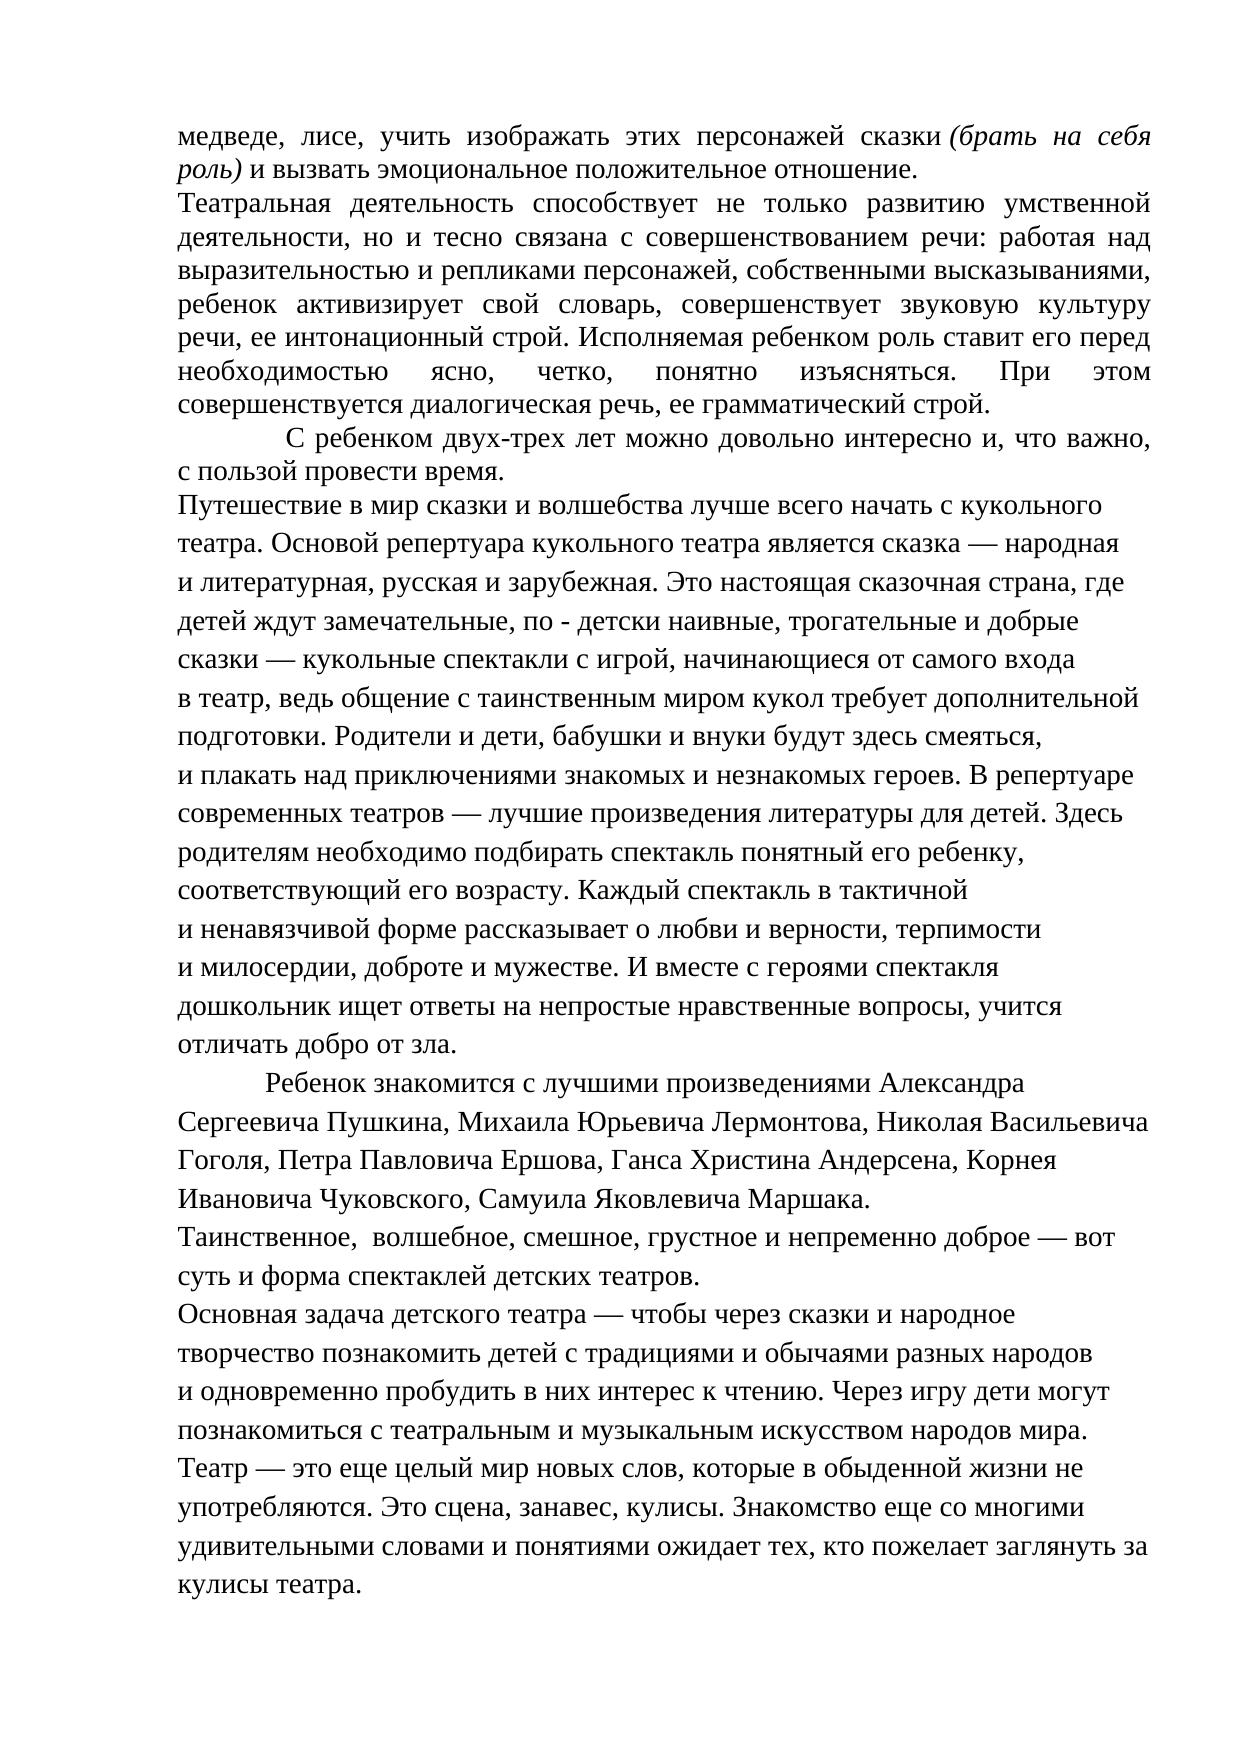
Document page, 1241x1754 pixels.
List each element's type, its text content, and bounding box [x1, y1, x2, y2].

text Ребенок знакомится с лучшими произведениями Александра Сергеевича Пушкина, Михаила Юрьевича Лермонтова, Николая Васильевича Гоголя, Петра Павловича Ершова, Ганса Христина Андерсена, Корнея Ивановича Чуковского, Самуила Яковлевича Маршака. [177, 1065, 1152, 1214]
text Таинственное, волшебное, смешное, грустное и непременно доброе — вот суть и форма спектаклей детских театров. [177, 1219, 1152, 1291]
text С ребенком двух-трех лет можно довольно интересно и, что важно, с пользой провести время. [177, 420, 1152, 487]
text Путешествие в мир сказки и волшебства лучше всего начать с кукольного театра. Основой репертуара кукольного театра является сказка — народная и литературная, русская и зарубежная. Это настоящая сказочная страна, где детей ждут замечательные, по - детски наивные, трогательные и добрые сказки — кукольные спектакли с игрой, начинающиеся от самого входа в театр, ведь общение с таинственным миром кукол требует дополнительной подготовки. Родители и дети, бабушки и внуки будут здесь смеяться, и плакать над приключениями знакомых и незнакомых героев. В репертуаре современных театров — лучшие произведения литературы для детей. Здесь родителям необходимо подбирать спектакль понятный его ребенку, соответствующий его возрасту. Каждый спектакль в тактичной и ненавязчивой форме рассказывает о любви и верности, терпимости и милосердии, доброте и мужестве. И вместе с героями спектакля дошкольник ищет ответы на непростые нравственные вопросы, учится отличать добро от зла. [177, 487, 1152, 1060]
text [177, 118, 1152, 185]
text Театральная деятельность способствует не только развитию умственной деятельности, но и тесно связана с совершенствованием речи: работая над выразительностью и репликами персонажей, собственными высказываниями, ребенок активизирует свой словарь, совершенствует звуковую культуру речи, ее интонационный строй. Исполняемая ребенком роль ставит его перед необходимостью ясно, четко, понятно изъясняться. При этом совершенствуется диалогическая речь, ее грамматический строй. [177, 185, 1152, 420]
text Театр — это еще целый мир новых слов, которые в обыденной жизни не употребляются. Это сцена, занавес, кулисы. Знакомство еще со многими удивительными словами и понятиями ожидает тех, кто пожелает заглянуть за кулисы театра. [177, 1451, 1152, 1600]
text Основная задача детского театра — чтобы через сказки и народное творчество познакомить детей с традициями и обычаями разных народов и одновременно пробудить в них интерес к чтению. Через игру дети могут познакомиться с театральным и музыкальным искусством народов мира. [177, 1296, 1152, 1446]
